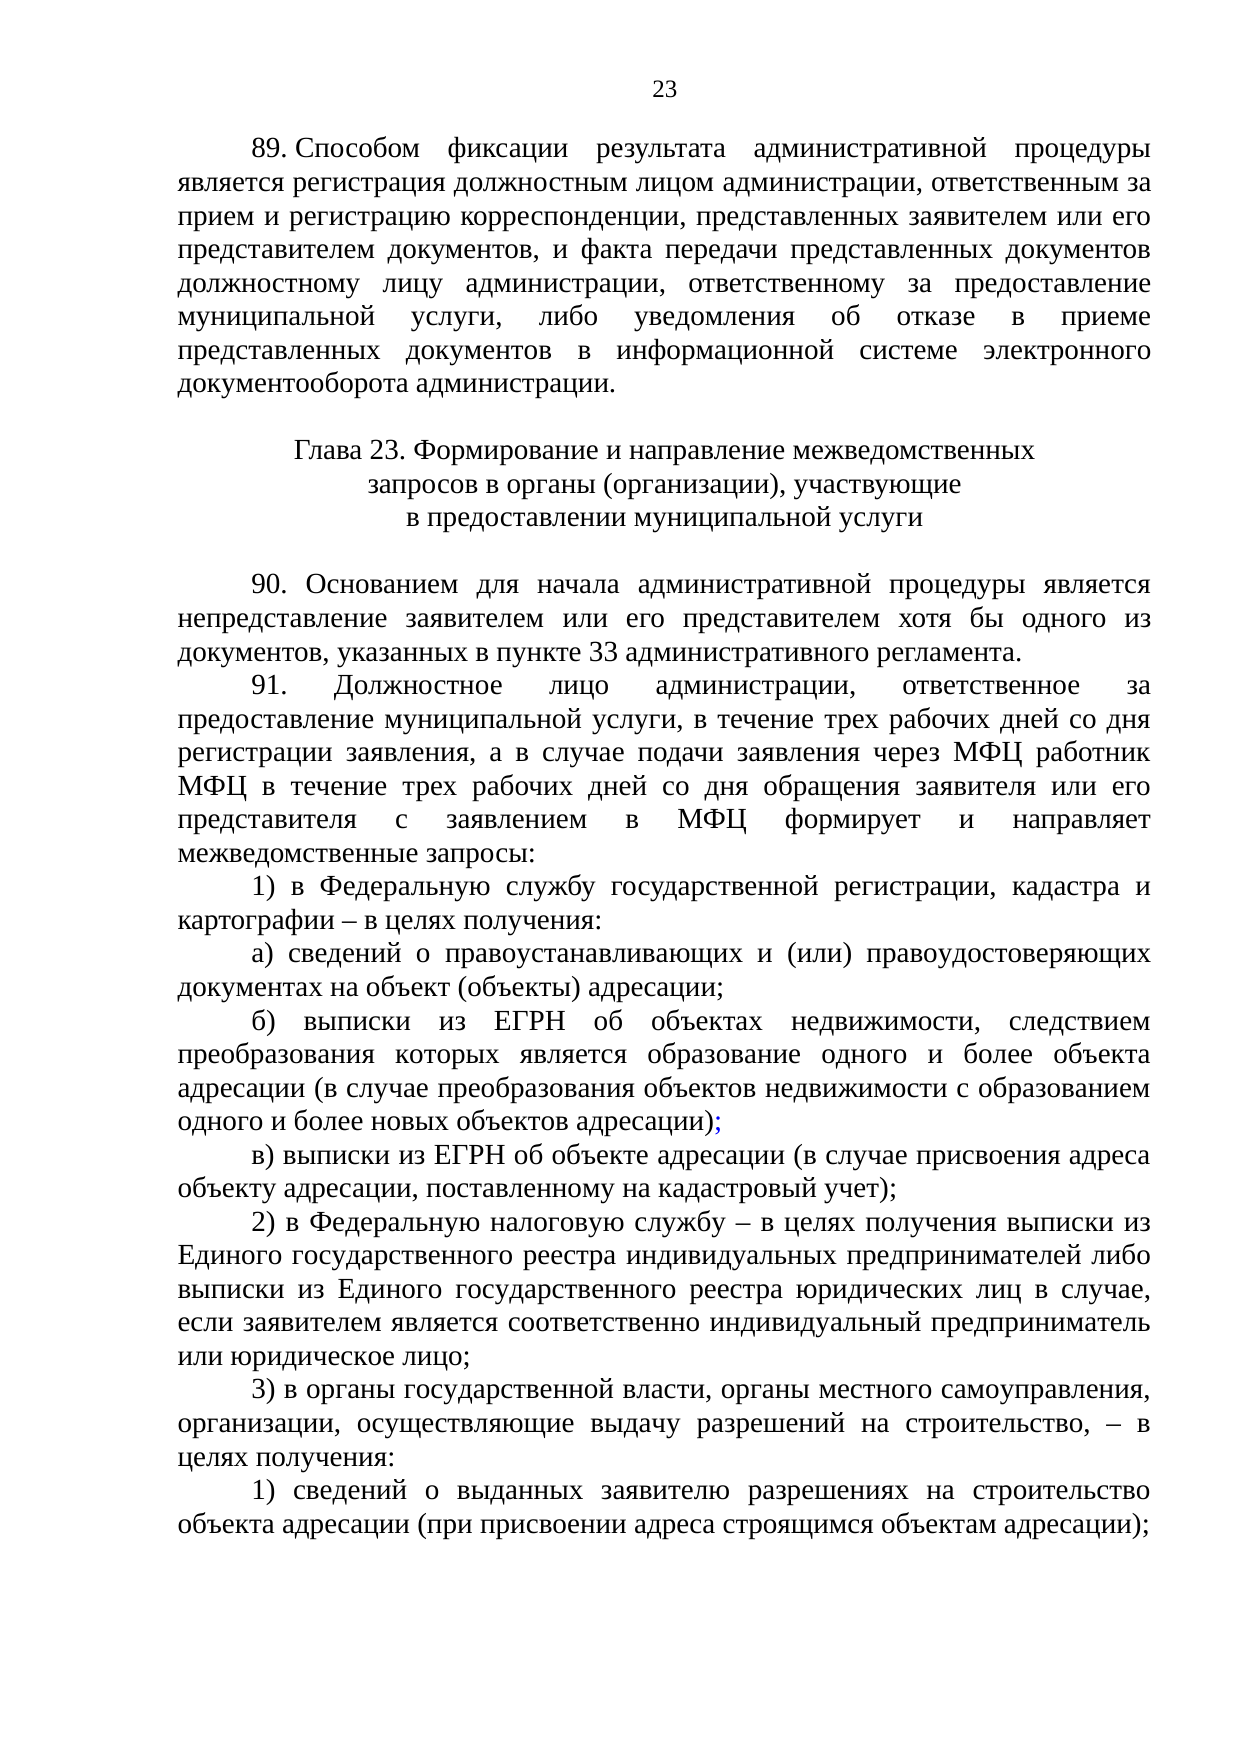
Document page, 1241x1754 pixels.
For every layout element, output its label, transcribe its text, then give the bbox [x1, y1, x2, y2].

text б) выписки из ЕГРН об объектах недвижимости, следствием преобразования которых является образование одного и более объекта адресации (в случае преобразования объектов недвижимости с образованием одного и более новых объектов адресации); [177, 1003, 1152, 1137]
text 1) в Федеральную службу государственной регистрации, кадастра и картографии – в целях получения: [177, 868, 1152, 936]
text 91. Должностное лицо администрации, ответственное за предоставление муниципальной услуги, в течение трех рабочих дней со дня регистрации заявления, а в случае подачи заявления через МФЦ работник МФЦ в течение трех рабочих дней со дня обращения заявителя или его представителя с заявлением в МФЦ формирует и направляет межведомственные запросы: [177, 667, 1152, 868]
text 90. Основанием для начала административной процедуры является непредставление заявителем или его представителем хотя бы одного из документов, указанных в пункте 33 административного регламента. [177, 567, 1152, 667]
text 3) в органы государственной власти, органы местного самоуправления, организации, осуществляющие выдачу разрешений на строительство, – в целях получения: [177, 1372, 1152, 1472]
text 1) сведений о выданных заявителю разрешениях на строительство объекта адресации (при присвоении адреса строящимся объектам адресации); [177, 1472, 1152, 1539]
text а) сведений о правоустанавливающих и (или) правоудостоверяющих документах на объект (объекты) адресации; [177, 936, 1152, 1003]
text в) выписки из ЕГРН об объекте адресации (в случае присвоения адреса объекту адресации, поставленному на кадастровый учет); [177, 1137, 1152, 1204]
text 89. Способом фиксации результата административной процедуры является регистрация должностным лицом администрации, ответственным за прием и регистрацию корреспонденции, представленных заявителем или его представителем документов, и факта передачи представленных документов должностному лицу администрации, ответственному за предоставление муниципальной услуги, либо уведомления об отказе в приеме представленных документов в информационной системе электронного документооборота администрации. [177, 131, 1152, 399]
text Глава 23. Формирование и направление межведомственных запросов в органы (организации), участвующие в предоставлении муниципальной услуги [177, 432, 1152, 533]
text 2) в Федеральную налоговую службу – в целях получения выписки из Единого государственного реестра индивидуальных предпринимателей либо выписки из Единого государственного реестра юридических лиц в случае, если заявителем является соответственно индивидуальный предприниматель или юридическое лицо; [177, 1204, 1152, 1372]
